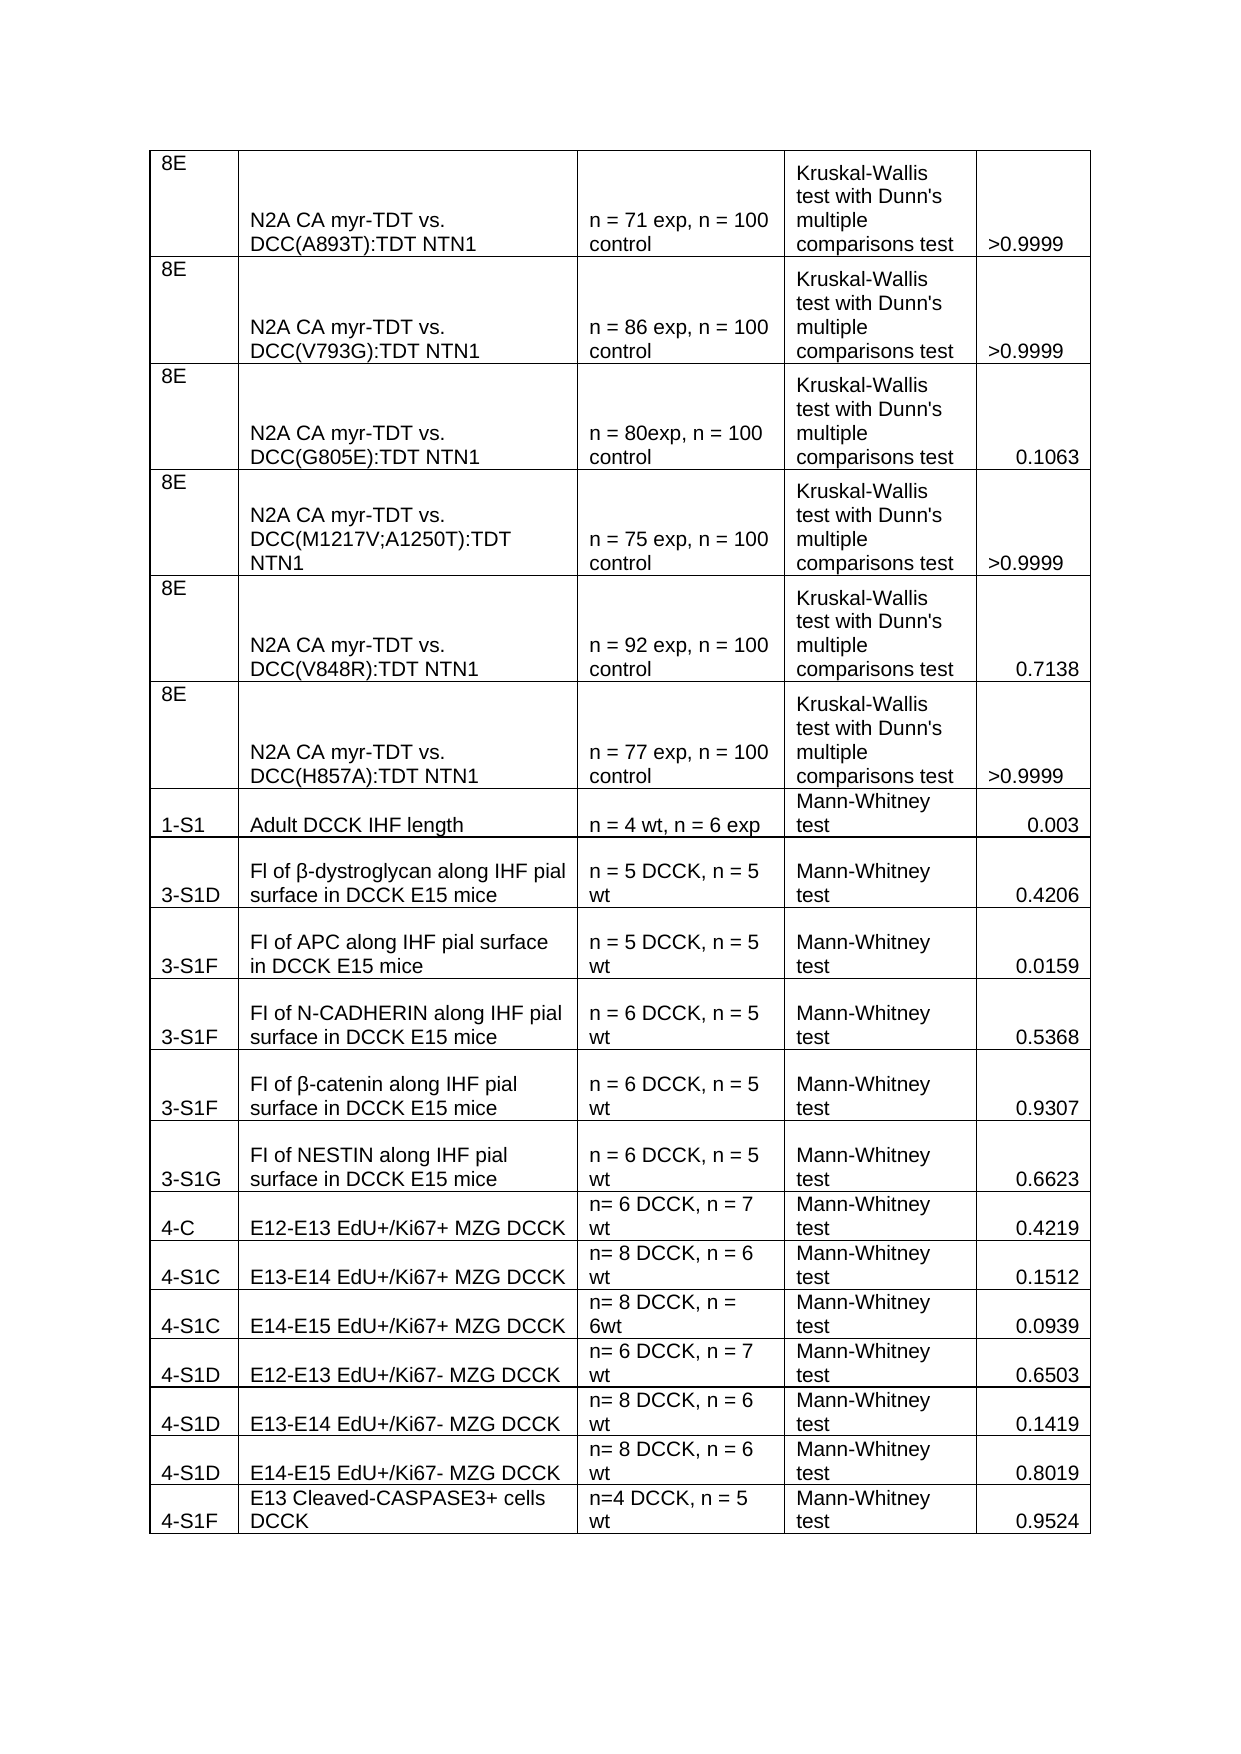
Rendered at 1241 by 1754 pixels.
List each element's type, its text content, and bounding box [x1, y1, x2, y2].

table_cell N2A CA myr-TDT vs. DCC(V848R):TDT NTN1 [239, 576, 577, 681]
table_cell n = 77 exp, n = 100 control [578, 682, 784, 787]
table_cell Mann-Whitney test [785, 838, 976, 907]
table_cell 1-S1 [151, 789, 238, 836]
table_cell 8E [151, 364, 238, 469]
table_cell 3-S1F [151, 979, 238, 1049]
table_cell n= 8 DCCK, n = 6wt [578, 1290, 784, 1337]
table_cell 8E [151, 257, 238, 362]
table_cell 0.5368 [977, 979, 1090, 1049]
table_cell 8E [151, 576, 238, 681]
table_cell Kruskal-Wallis test with Dunn's multiple comparisons test [785, 576, 976, 681]
table_cell Kruskal-Wallis test with Dunn's multiple comparisons test [785, 364, 976, 469]
table_cell n= 6 DCCK, n = 7 wt [578, 1192, 784, 1239]
table_cell 0.003 [977, 789, 1090, 836]
table_cell N2A CA myr-TDT vs. DCC(V793G):TDT NTN1 [239, 257, 577, 362]
table_cell 0.9524 [977, 1485, 1090, 1533]
table_cell n = 92 exp, n = 100 control [578, 576, 784, 681]
table_cell 4-S1C [151, 1290, 238, 1337]
table_cell E13 Cleaved-CASPASE3+ cells DCCK [239, 1485, 577, 1533]
table_cell n= 8 DCCK, n = 6 wt [578, 1436, 784, 1484]
table_cell 4-C [151, 1192, 238, 1239]
table_cell 8E [151, 682, 238, 787]
table_cell n = 6 DCCK, n = 5 wt [578, 979, 784, 1049]
table_cell 8E [151, 151, 238, 256]
table_cell Mann-Whitney test [785, 1241, 976, 1288]
table_cell >0.9999 [977, 151, 1090, 256]
table_cell 0.0939 [977, 1290, 1090, 1337]
table_cell Mann-Whitney test [785, 789, 976, 836]
table_cell n = 5 DCCK, n = 5 wt [578, 908, 784, 978]
table_cell n= 8 DCCK, n = 6 wt [578, 1388, 784, 1435]
table_cell n = 6 DCCK, n = 5 wt [578, 1121, 784, 1191]
table_cell 0.1063 [977, 364, 1090, 469]
table_cell >0.9999 [977, 682, 1090, 787]
table_cell E14-E15 EdU+/Ki67- MZG DCCK [239, 1436, 577, 1484]
table_cell 4-S1C [151, 1241, 238, 1288]
table_cell FI of NESTIN along IHF pial surface in DCCK E15 mice [239, 1121, 577, 1191]
table_cell Mann-Whitney test [785, 1121, 976, 1191]
table_cell FI of N-CADHERIN along IHF pial surface in DCCK E15 mice [239, 979, 577, 1049]
table_cell 0.8019 [977, 1436, 1090, 1484]
table_cell E12-E13 EdU+/Ki67+ MZG DCCK [239, 1192, 577, 1239]
table_cell 0.4219 [977, 1192, 1090, 1239]
table_cell 0.9307 [977, 1050, 1090, 1120]
table_cell >0.9999 [977, 470, 1090, 575]
table_cell 8E [151, 470, 238, 575]
table_cell n = 71 exp, n = 100 control [578, 151, 784, 256]
table_cell Mann-Whitney test [785, 1436, 976, 1484]
table_cell 3-S1G [151, 1121, 238, 1191]
table_cell FI of β-catenin along IHF pial surface in DCCK E15 mice [239, 1050, 577, 1120]
table_cell Kruskal-Wallis test with Dunn's multiple comparisons test [785, 682, 976, 787]
table_cell N2A CA myr-TDT vs. DCC(G805E):TDT NTN1 [239, 364, 577, 469]
table_cell 3-S1D [151, 838, 238, 907]
table_cell Mann-Whitney test [785, 908, 976, 978]
table_cell Mann-Whitney test [785, 1290, 976, 1337]
table_cell N2A CA myr-TDT vs. DCC(M1217V;A1250T):TDT NTN1 [239, 470, 577, 575]
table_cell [785, 151, 976, 256]
table_cell n = 86 exp, n = 100 control [578, 257, 784, 362]
table_cell Mann-Whitney test [785, 1192, 976, 1239]
table_cell n = 6 DCCK, n = 5 wt [578, 1050, 784, 1120]
table_cell E12-E13 EdU+/Ki67- MZG DCCK [239, 1339, 577, 1386]
table_cell 3-S1F [151, 908, 238, 978]
table_cell 0.7138 [977, 576, 1090, 681]
table_cell N2A CA myr-TDT vs. DCC(A893T):TDT NTN1 [239, 151, 577, 256]
table_cell Fl of β-dystroglycan along IHF pial surface in DCCK E15 mice [239, 838, 577, 907]
table_cell 4-S1D [151, 1339, 238, 1386]
table_cell 3-S1F [151, 1050, 238, 1120]
table_cell n=4 DCCK, n = 5 wt [578, 1485, 784, 1533]
table_cell FI of APC along IHF pial surface in DCCK E15 mice [239, 908, 577, 978]
table_cell E13-E14 EdU+/Ki67+ MZG DCCK [239, 1241, 577, 1288]
table_cell n = 5 DCCK, n = 5 wt [578, 838, 784, 907]
table_cell n = 4 wt, n = 6 exp [578, 789, 784, 836]
table_cell 0.1419 [977, 1388, 1090, 1435]
table_cell Mann-Whitney test [785, 979, 976, 1049]
table_cell N2A CA myr-TDT vs. DCC(H857A):TDT NTN1 [239, 682, 577, 787]
table_cell Mann-Whitney test [785, 1485, 976, 1533]
table_cell Adult DCCK IHF length [239, 789, 577, 836]
table_cell 4-S1F [151, 1485, 238, 1533]
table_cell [785, 257, 976, 362]
table_cell Mann-Whitney test [785, 1339, 976, 1386]
table_cell n = 80exp, n = 100 control [578, 364, 784, 469]
table_cell E14-E15 EdU+/Ki67+ MZG DCCK [239, 1290, 577, 1337]
table_cell E13-E14 EdU+/Ki67- MZG DCCK [239, 1388, 577, 1435]
table_cell n= 8 DCCK, n = 6 wt [578, 1241, 784, 1288]
table_cell 0.6623 [977, 1121, 1090, 1191]
table_cell Mann-Whitney test [785, 1050, 976, 1120]
table_cell 0.1512 [977, 1241, 1090, 1288]
table_cell Kruskal-Wallis test with Dunn's multiple comparisons test [785, 470, 976, 575]
table_cell 4-S1D [151, 1436, 238, 1484]
table_cell 0.0159 [977, 908, 1090, 978]
table_cell 4-S1D [151, 1388, 238, 1435]
table_cell n= 6 DCCK, n = 7 wt [578, 1339, 784, 1386]
table_cell n = 75 exp, n = 100 control [578, 470, 784, 575]
table_cell >0.9999 [977, 257, 1090, 362]
table_cell Mann-Whitney test [785, 1388, 976, 1435]
table_cell 0.6503 [977, 1339, 1090, 1386]
table_cell 0.4206 [977, 838, 1090, 907]
